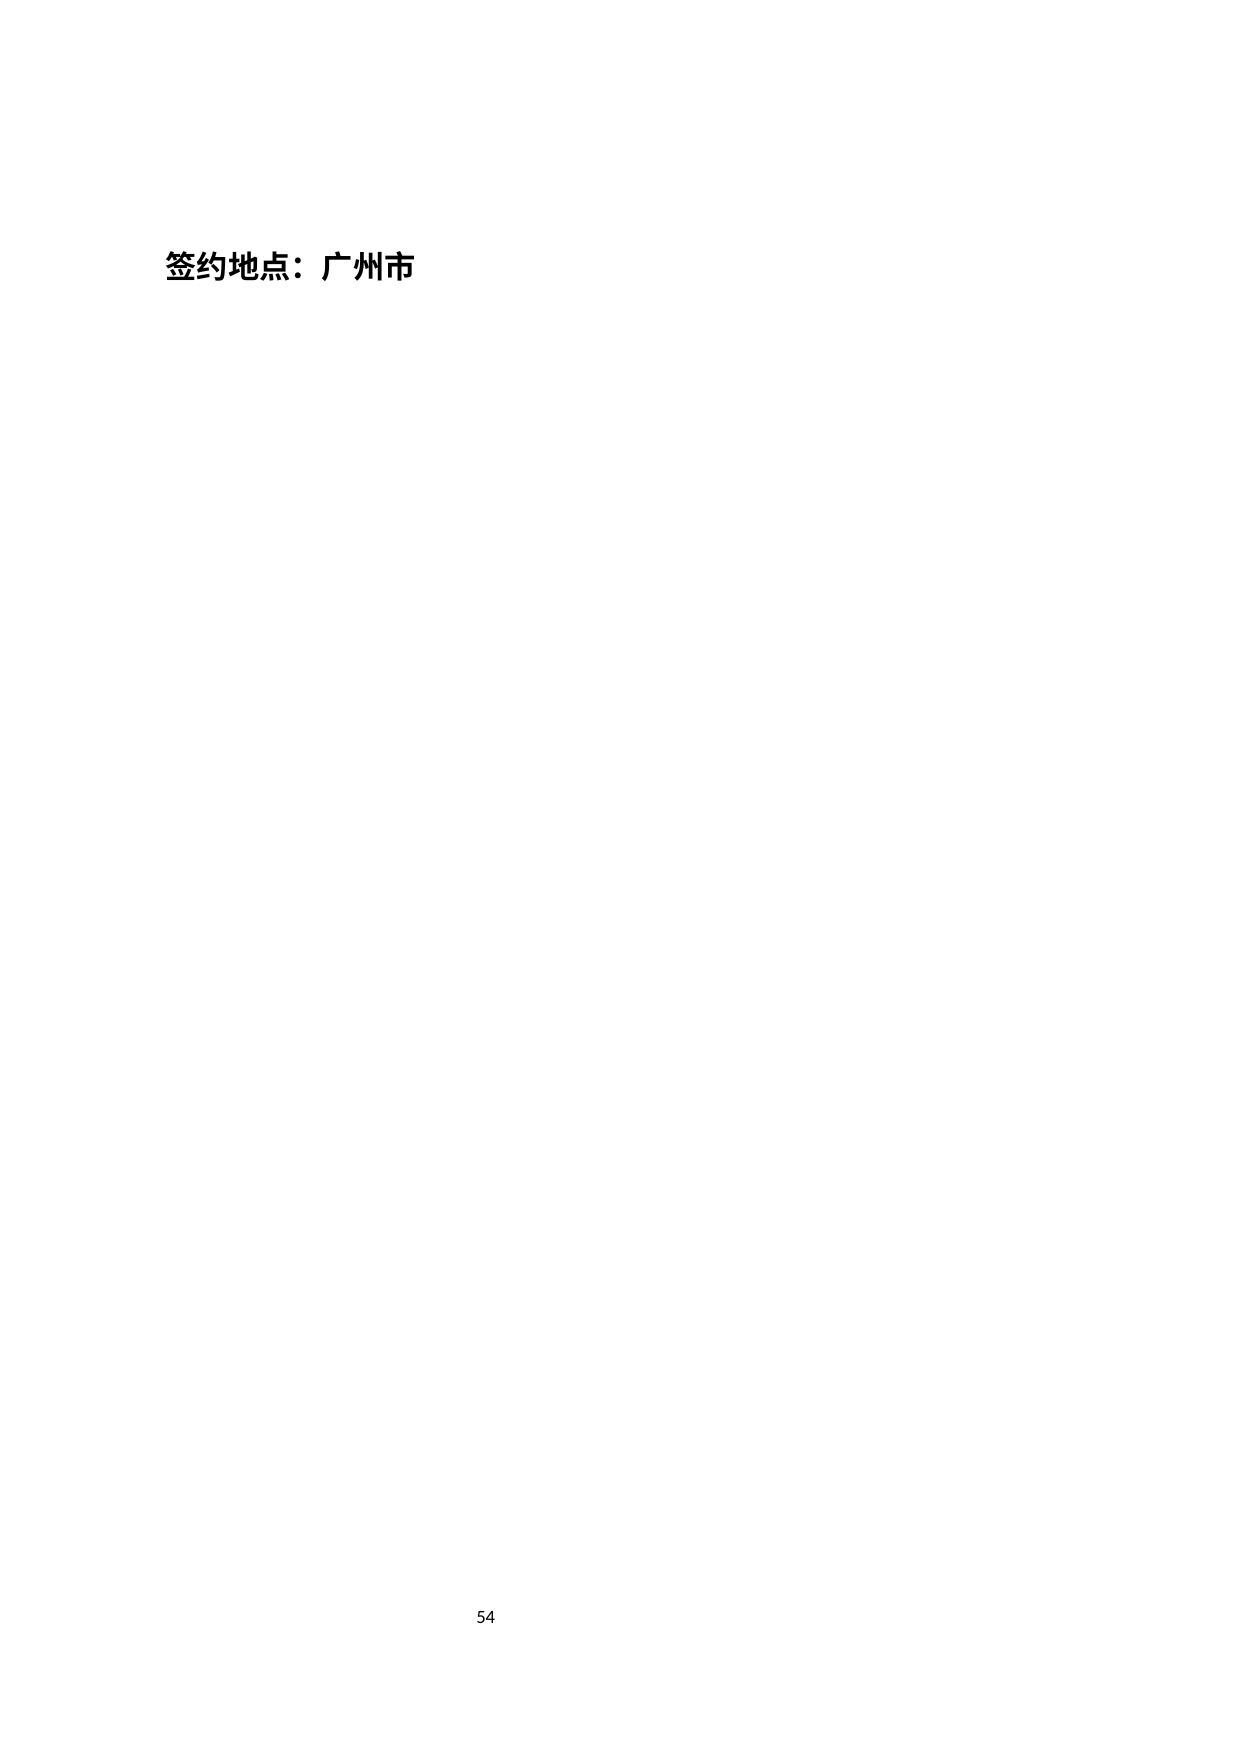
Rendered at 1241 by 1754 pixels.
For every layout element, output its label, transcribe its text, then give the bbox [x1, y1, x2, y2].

text 签约地点：广州市 [165, 233, 1087, 298]
